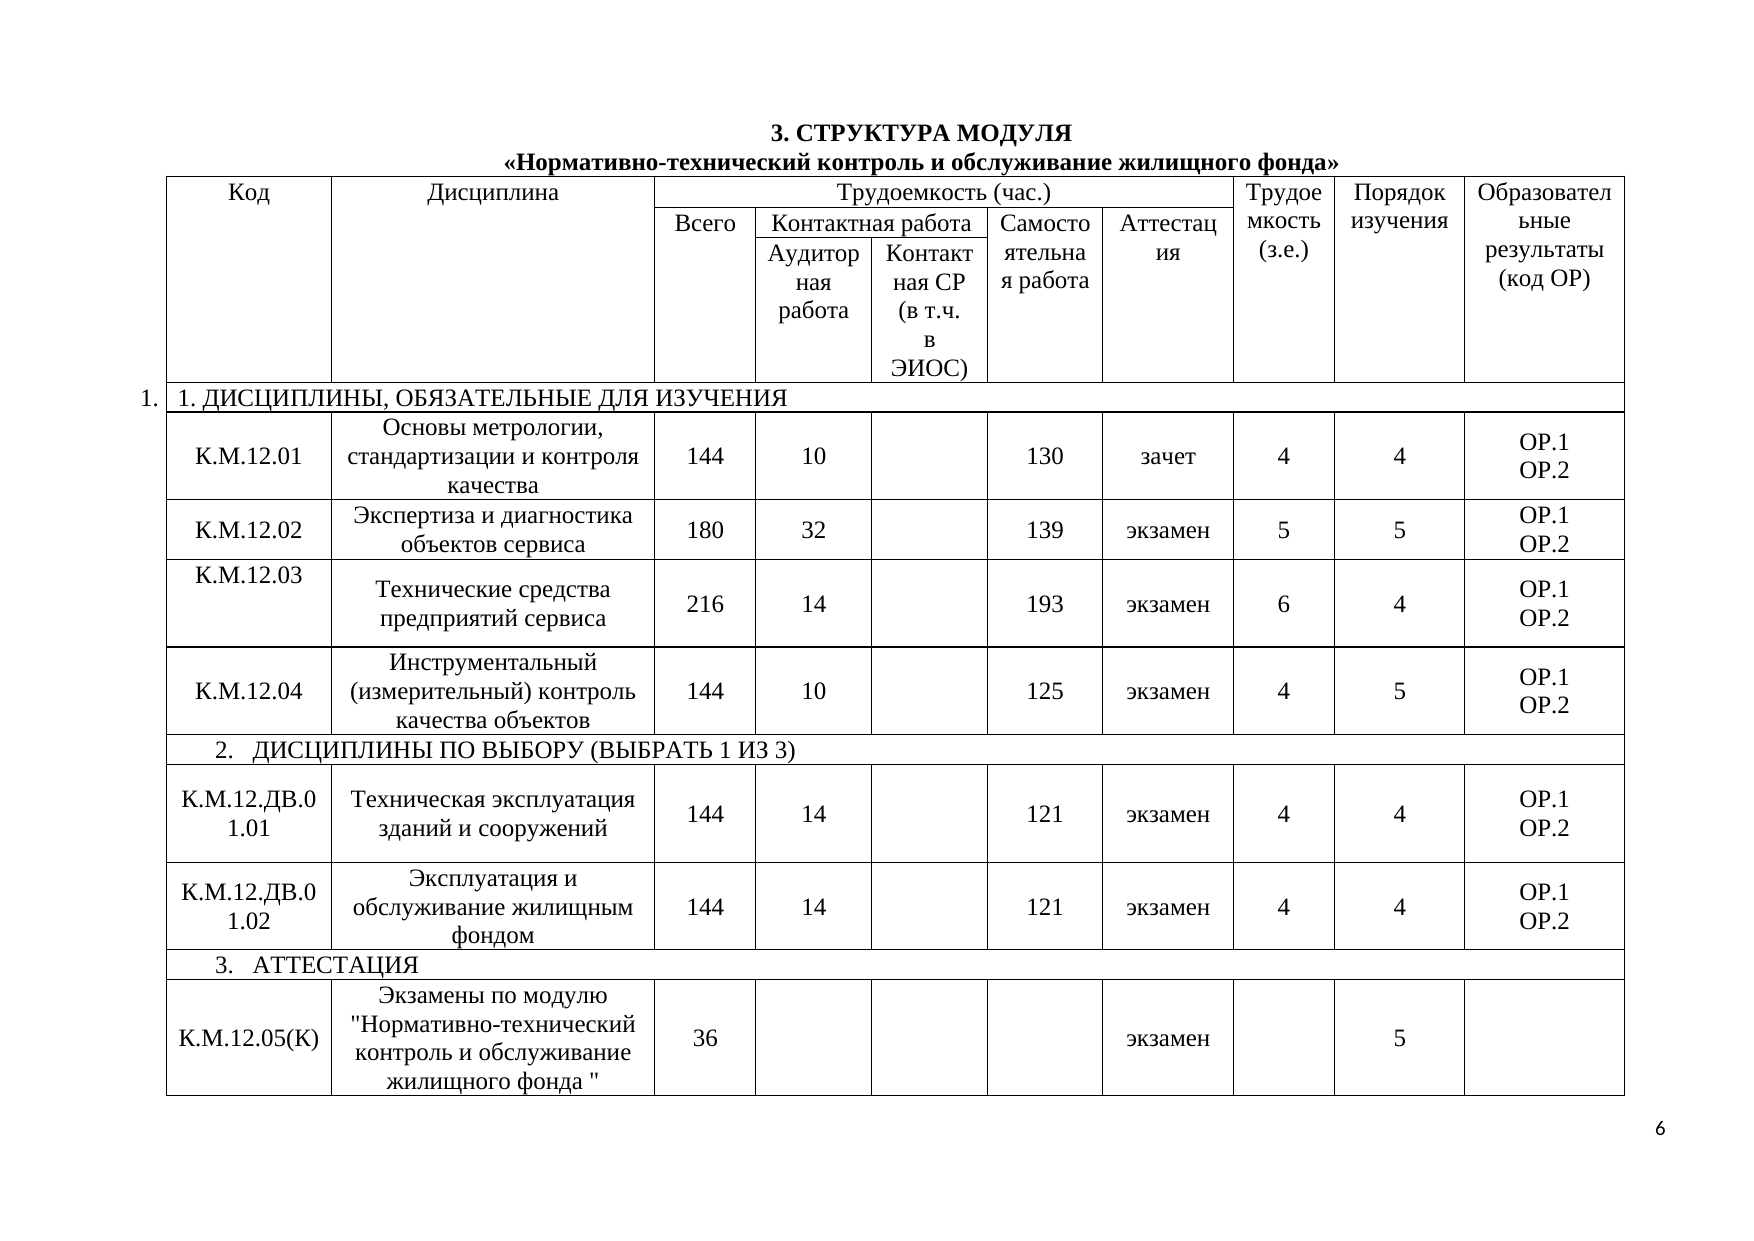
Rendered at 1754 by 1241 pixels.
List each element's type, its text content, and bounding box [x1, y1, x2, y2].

table_cell 193 [988, 560, 1102, 646]
table_cell [756, 980, 871, 1095]
table_cell 4 [1234, 863, 1334, 949]
table_cell [872, 413, 987, 499]
table_cell ОР.1 ОР.2 [1465, 863, 1624, 949]
table_cell 4 [1234, 648, 1334, 734]
table_cell 130 [988, 413, 1102, 499]
table_cell 216 [655, 560, 755, 646]
table_cell [988, 980, 1102, 1095]
table_cell 1. Дисциплины, обязательные для изучения [167, 383, 1624, 411]
table_cell 14 [756, 560, 871, 646]
table_cell 144 [655, 648, 755, 734]
table_cell экзамен [1103, 500, 1233, 559]
table_cell К.М.12.01 [167, 413, 331, 499]
table_header Код [167, 177, 331, 382]
table_cell Контактная СР (в т.ч. в ЭИОС) [872, 238, 987, 382]
table_cell 14 [756, 765, 871, 862]
table_cell экзамен [1103, 560, 1233, 646]
table_cell Техническая эксплуатация зданий и сооружений [332, 765, 654, 862]
table_cell 139 [988, 500, 1102, 559]
table_cell Аттестация [1103, 208, 1233, 382]
table_cell экзамен [1103, 765, 1233, 862]
table_cell 10 [756, 648, 871, 734]
table_header Дисциплина [332, 177, 654, 382]
table_cell Всего [655, 208, 755, 382]
table_cell Экспертиза и диагностика объектов сервиса [332, 500, 654, 559]
table_cell [872, 560, 987, 646]
table_header Порядок изучения [1335, 177, 1464, 382]
table_cell 14 [756, 863, 871, 949]
table_cell 5 [1335, 980, 1464, 1095]
table_cell ОР.1 ОР.2 [1465, 765, 1624, 862]
table_cell [872, 500, 987, 559]
table_cell [1465, 980, 1624, 1095]
table_cell ОР.1 ОР.2 [1465, 648, 1624, 734]
table_cell зачет [1103, 413, 1233, 499]
text 3. Структура модуля [177, 118, 1665, 147]
table_cell К.М.12.02 [167, 500, 331, 559]
table_cell 5 [1335, 500, 1464, 559]
table_cell Основы метрологии, стандартизации и контроля качества [332, 413, 654, 499]
table_header Трудоемкость (час.) [655, 177, 1233, 207]
table_cell 10 [756, 413, 871, 499]
table_cell 5 [1234, 500, 1334, 559]
table_cell Инструментальный (измерительный) контроль качества объектов [332, 648, 654, 734]
table_cell 36 [655, 980, 755, 1095]
table_cell 4 [1335, 413, 1464, 499]
table_cell Дисциплины по выбору (выбрать 1 из 3) [167, 735, 1624, 763]
table_cell 144 [655, 765, 755, 862]
table_cell ОР.1 ОР.2 [1465, 500, 1624, 559]
table_header Трудоемкость (з.е.) [1234, 177, 1334, 382]
table_cell ОР.1 ОР.2 [1465, 413, 1624, 499]
table_cell К.М.12.05(К) [167, 980, 331, 1095]
table_cell 6 [1234, 560, 1334, 646]
table_cell 4 [1335, 765, 1464, 862]
table_cell 144 [655, 863, 755, 949]
table_cell 180 [655, 500, 755, 559]
table_cell Эксплуатация и обслуживание жилищным фондом [332, 863, 654, 949]
table_cell 4 [1335, 560, 1464, 646]
table_cell АТТЕСТАЦИЯ [167, 950, 1624, 979]
table_cell 4 [1335, 863, 1464, 949]
table_cell [872, 648, 987, 734]
table_cell 4 [1234, 765, 1334, 862]
table_cell 121 [988, 765, 1102, 862]
table_cell К.М.12.04 [167, 648, 331, 734]
table_cell Экзамены по модулю "Нормативно-технический контроль и обслуживание жилищного фонда " [332, 980, 654, 1095]
table_cell ОР.1 ОР.2 [1465, 560, 1624, 646]
table_cell 125 [988, 648, 1102, 734]
table_cell экзамен [1103, 980, 1233, 1095]
table_cell 5 [1335, 648, 1464, 734]
table_cell 144 [655, 413, 755, 499]
table_cell [872, 863, 987, 949]
table_header Образовательные результаты (код ОР) [1465, 177, 1624, 382]
table_cell [872, 980, 987, 1095]
table_cell 4 [1234, 413, 1334, 499]
text «Нормативно-технический контроль и обслуживание жилищного фонда» [177, 147, 1665, 176]
table_cell К.М.12.03 [167, 560, 331, 646]
table_cell Самостоятельная работа [988, 208, 1102, 382]
table_cell экзамен [1103, 863, 1233, 949]
table_cell [872, 765, 987, 862]
table_cell Аудиторная работа [756, 238, 871, 382]
table_cell 32 [756, 500, 871, 559]
table_cell 121 [988, 863, 1102, 949]
table_cell К.М.12.ДВ.01.01 [167, 765, 331, 862]
table_cell [1234, 980, 1334, 1095]
table_cell Технические средства предприятий сервиса [332, 560, 654, 646]
table_cell К.М.12.ДВ.01.02 [167, 863, 331, 949]
table_cell экзамен [1103, 648, 1233, 734]
table_cell Контактная работа [756, 208, 987, 237]
